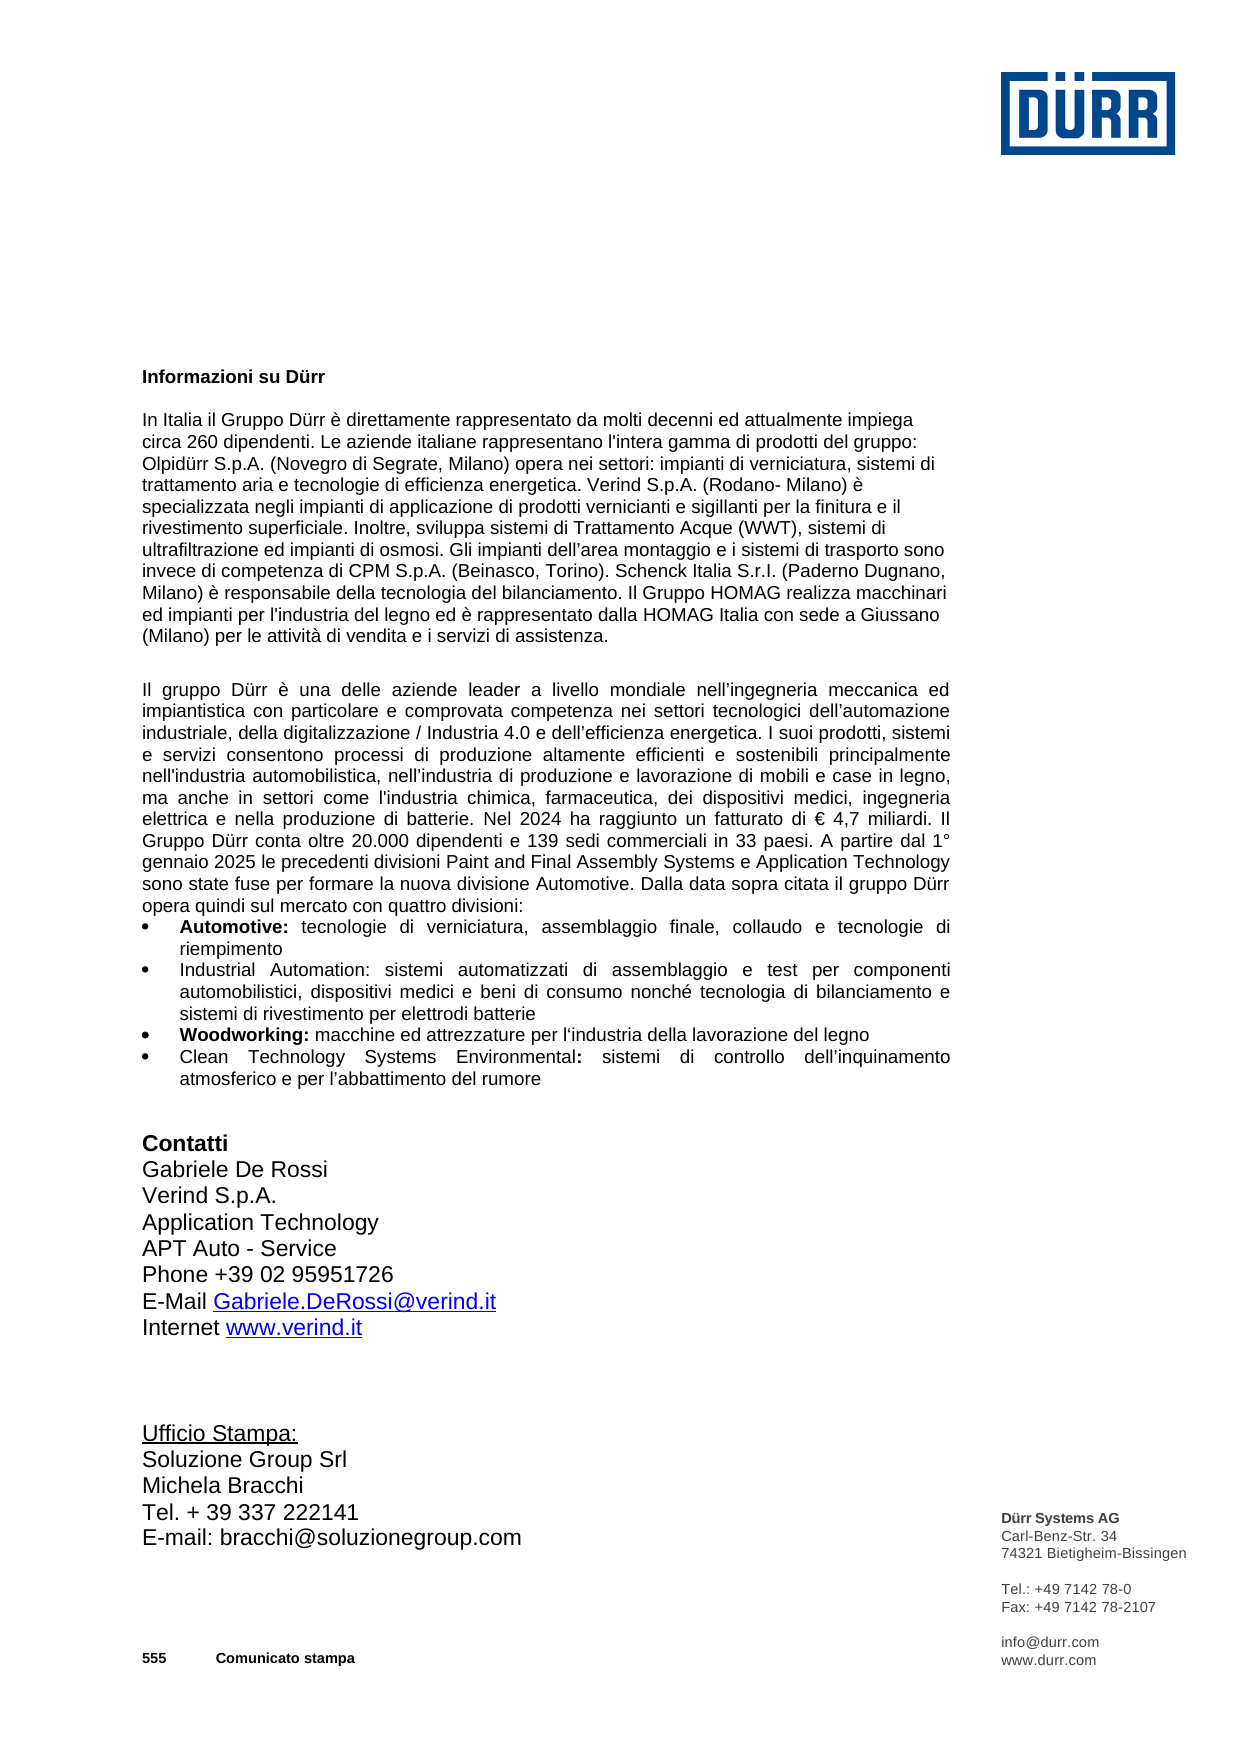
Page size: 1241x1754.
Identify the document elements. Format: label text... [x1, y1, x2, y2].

text Ufficio Stampa: [142, 1393, 949, 1446]
text Tel. + 39 337 222141 [142, 1499, 949, 1525]
text Informazioni su Dürr [142, 366, 951, 388]
picture [1001, 72, 1175, 155]
text Contatti [142, 1130, 951, 1156]
text Il gruppo Dürr è una delle aziende leader a livello mondiale nell’ingegneria meccanica ed impiantistica con particolare e comprovata competenza nei settori tecnologici dell’automazione industriale, della digitalizzazione / Industria 4.0 e dell’efficienza energetica. I suoi prodotti, sistemi e servizi consentono processi di produzione altamente efficienti e sostenibili principalmente nell'industria automobilistica, nell’industria di produzione e lavorazione di mobili e case in legno, ma anche in settori come l'industria chimica, farmaceutica, dei dispositivi medici, ingegneria elettrica e nella produzione di batterie. Nel 2024 ha raggiunto un fatturato di € 4,7 miliardi. Il Gruppo Dürr conta oltre 20.000 dipendenti e 139 sedi commerciali in 33 paesi. A partire dal 1° gennaio 2025 le precedenti divisioni Paint and Final Assembly Systems e Application Technology sono state fuse per formare la nuova divisione Automotive. Dalla data sopra citata il gruppo Dürr opera quindi sul mercato con quattro divisioni: [142, 679, 951, 916]
list Woodworking: macchine ed attrezzature per l‘industria della lavorazione del legno [142, 1024, 951, 1046]
text E-mail: bracchi@soluzionegroup.com [142, 1525, 951, 1550]
list Industrial Automation: sistemi automatizzati di assemblaggio e test per componenti automobilistici, dispositivi medici e beni di consumo nonché tecnologia di bilanciamento e sistemi di rivestimento per elettrodi batterie [142, 959, 951, 1024]
text Gabriele De Rossi Verind S.p.A. Application Technology APT Auto - Service Phone +39 02 95951726 E-Mail Gabriele.DeRossi@verind.it [142, 1156, 949, 1314]
list Automotive: tecnologie di verniciatura, assemblaggio finale, collaudo e tecnologie di riempimento [142, 916, 951, 959]
text Soluzione Group Srl [142, 1446, 949, 1472]
text Michela Bracchi [142, 1472, 949, 1499]
text In Italia il Gruppo Dürr è direttamente rappresentato da molti decenni ed attualmente impiega circa 260 dipendenti. Le aziende italiane rappresentano l'intera gamma di prodotti del gruppo: Olpidürr S.p.A. (Novegro di Segrate, Milano) opera nei settori: impianti di verniciatura, sistemi di trattamento aria e tecnologie di efficienza energetica. Verind S.p.A. (Rodano- Milano) è specializzata negli impianti di applicazione di prodotti vernicianti e sigillanti per la finitura e il rivestimento superficiale. Inoltre, sviluppa sistemi di Trattamento Acque (WWT), sistemi di ultrafiltrazione ed impianti di osmosi. Gli impianti dell’area montaggio e i sistemi di trasporto sono invece di competenza di CPM S.p.A. (Beinasco, Torino). Schenck Italia S.r.I. (Paderno Dugnano, Milano) è responsabile della tecnologia del bilanciamento. Il Gruppo HOMAG realizza macchinari ed impianti per l'industria del legno ed è rappresentato dalla HOMAG Italia con sede a Giussano (Milano) per le attività di vendita e i servizi di assistenza. [142, 409, 951, 646]
text Internet www.verind.it [142, 1314, 949, 1341]
list Clean Technology Systems Environmental: sistemi di controllo dell’inquinamento atmosferico e per l’abbattimento del rumore [142, 1046, 951, 1089]
